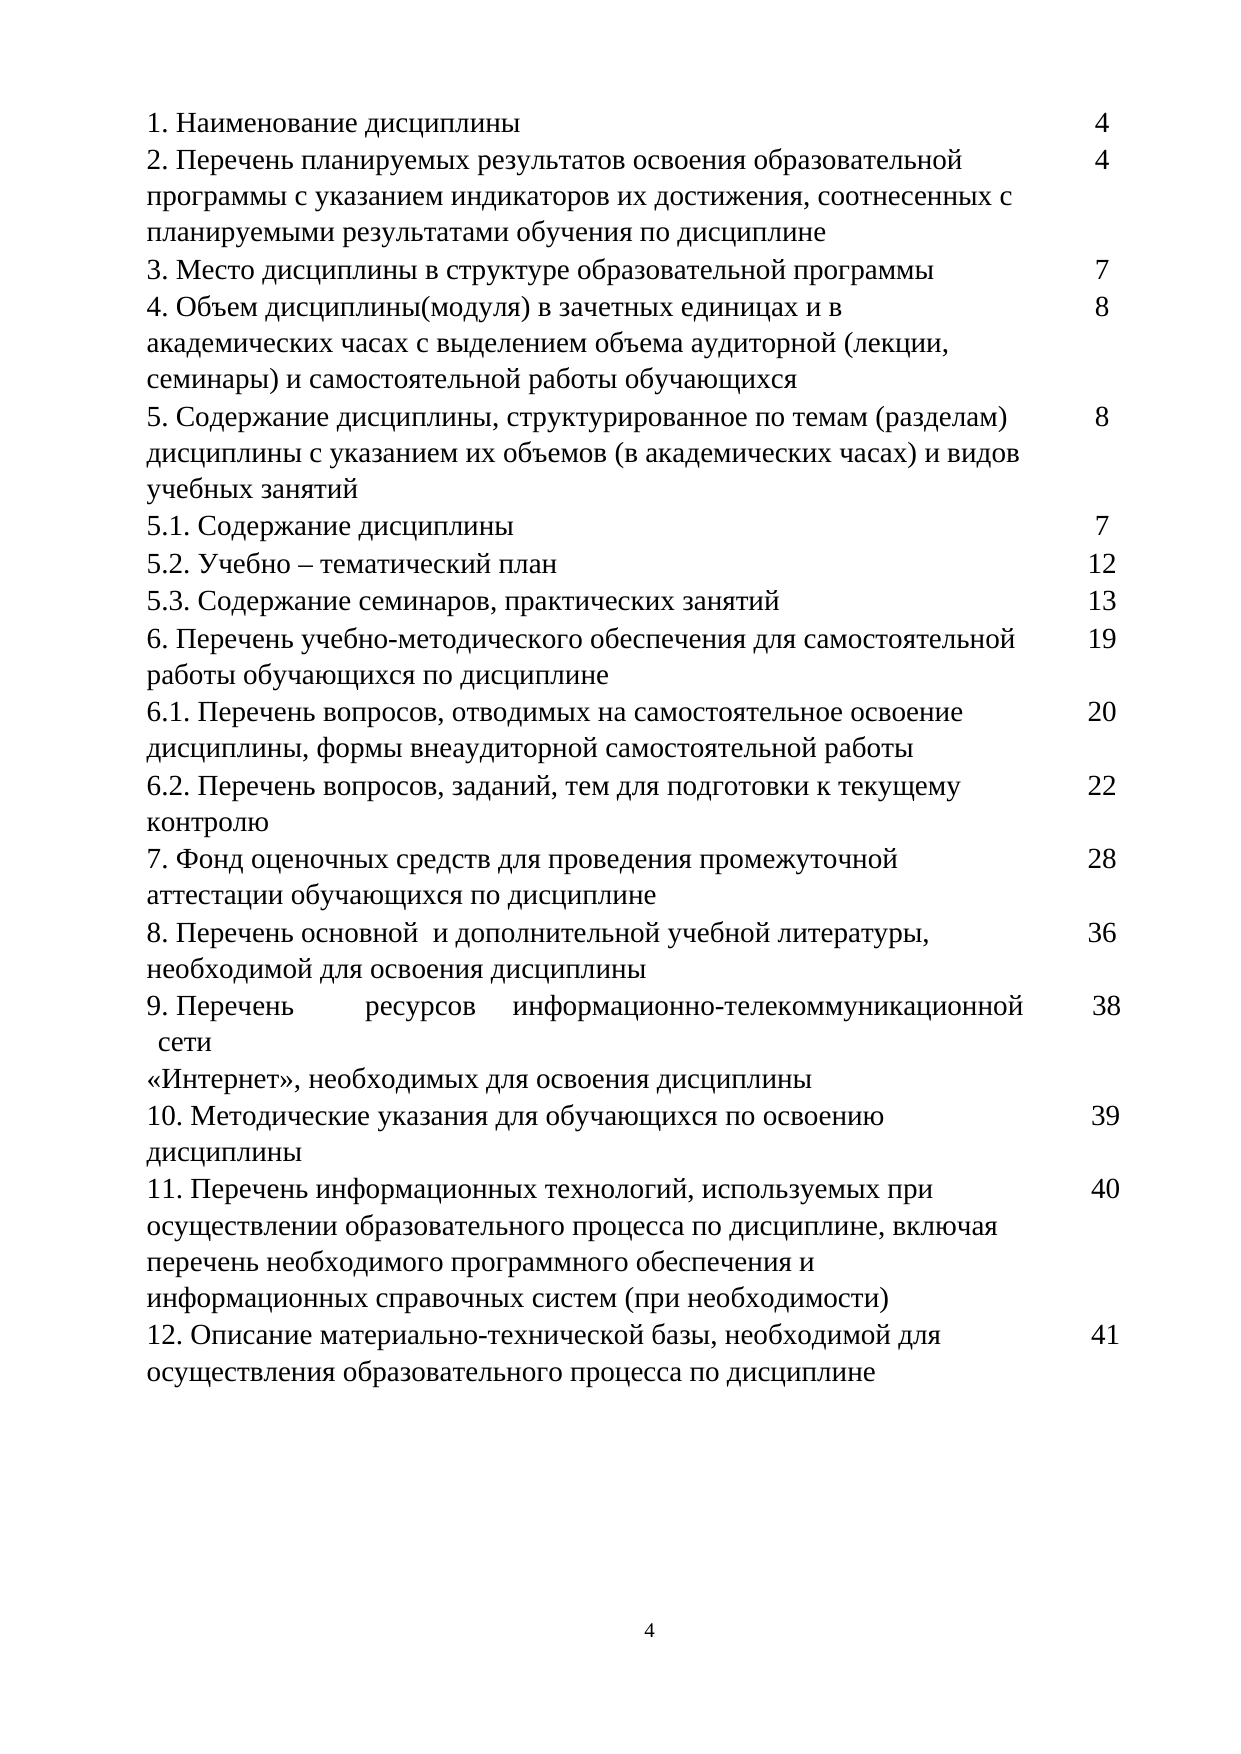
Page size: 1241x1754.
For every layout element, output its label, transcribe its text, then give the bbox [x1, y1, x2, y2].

table_cell 5.3. Содержание семинаров, практических занятий [133, 582, 1037, 619]
table_cell 8 [1037, 288, 1167, 398]
table_cell 39 [1037, 1097, 1167, 1170]
table_cell 4 [1037, 141, 1167, 251]
table_cell 40 [1037, 1170, 1167, 1316]
table_cell 4 [1037, 104, 1167, 141]
table_cell 7. Фонд оценочных средств для проведения промежуточной аттестации обучающихся по дисциплине [133, 840, 1037, 914]
table_cell 38 [1037, 987, 1167, 1097]
table_cell 6. Перечень учебно-методического обеспечения для самостоятельной работы обучающихся по дисциплине [133, 620, 1037, 693]
table_cell 7 [1037, 251, 1167, 288]
table_cell 12. Описание материально-технической базы, необходимой для осуществления образовательного процесса по дисциплине [133, 1316, 1037, 1390]
table_cell 41 [1037, 1316, 1167, 1390]
table_cell 3. Место дисциплины в структуре образовательной программы [133, 251, 1037, 288]
table_cell 11. Перечень информационных технологий, используемых при осуществлении образовательного процесса по дисциплине, включая перечень необходимого программного обеспечения и информационных справочных систем (при необходимости) [133, 1170, 1037, 1316]
table_cell 10. Методические указания для обучающихся по освоению дисциплины [133, 1097, 1037, 1170]
table_cell 36 [1037, 914, 1167, 987]
table_cell 8. Перечень основной и дополнительной учебной литературы, необходимой для освоения дисциплины [133, 914, 1037, 987]
table_cell 6.1. Перечень вопросов, отводимых на самостоятельное освоение дисциплины, формы внеаудиторной самостоятельной работы [133, 693, 1037, 767]
table_cell 6.2. Перечень вопросов, заданий, тем для подготовки к текущему контролю [133, 767, 1037, 840]
table_cell 12 [1037, 545, 1167, 582]
table_cell 19 [1037, 620, 1167, 693]
table_cell 9. Перечень ресурсов информационно-телекоммуникационной сети «Интернет», необходимых для освоения дисциплины [133, 987, 1037, 1097]
table_cell 13 [1037, 582, 1167, 619]
table_cell 20 [1037, 693, 1167, 767]
table_cell 8 [1037, 398, 1167, 507]
table_cell 4. Объем дисциплины(модуля) в зачетных единицах и в академических часах с выделением объема аудиторной (лекции, семинары) и самостоятельной работы обучающихся [133, 288, 1037, 398]
table_cell 1. Наименование дисциплины [133, 104, 1037, 141]
table_cell 7 [1037, 507, 1167, 545]
table_cell 2. Перечень планируемых результатов освоения образовательной программы с указанием индикаторов их достижения, соотнесенных с планируемыми результатами обучения по дисциплине [133, 141, 1037, 251]
table_cell 5.1. Содержание дисциплины [133, 507, 1037, 545]
table_cell 5. Содержание дисциплины, структурированное по темам (разделам) дисциплины с указанием их объемов (в академических часах) и видов учебных занятий [133, 398, 1037, 507]
table_cell 28 [1037, 840, 1167, 914]
table_cell 22 [1037, 767, 1167, 840]
table_cell 5.2. Учебно – тематический план [133, 545, 1037, 582]
